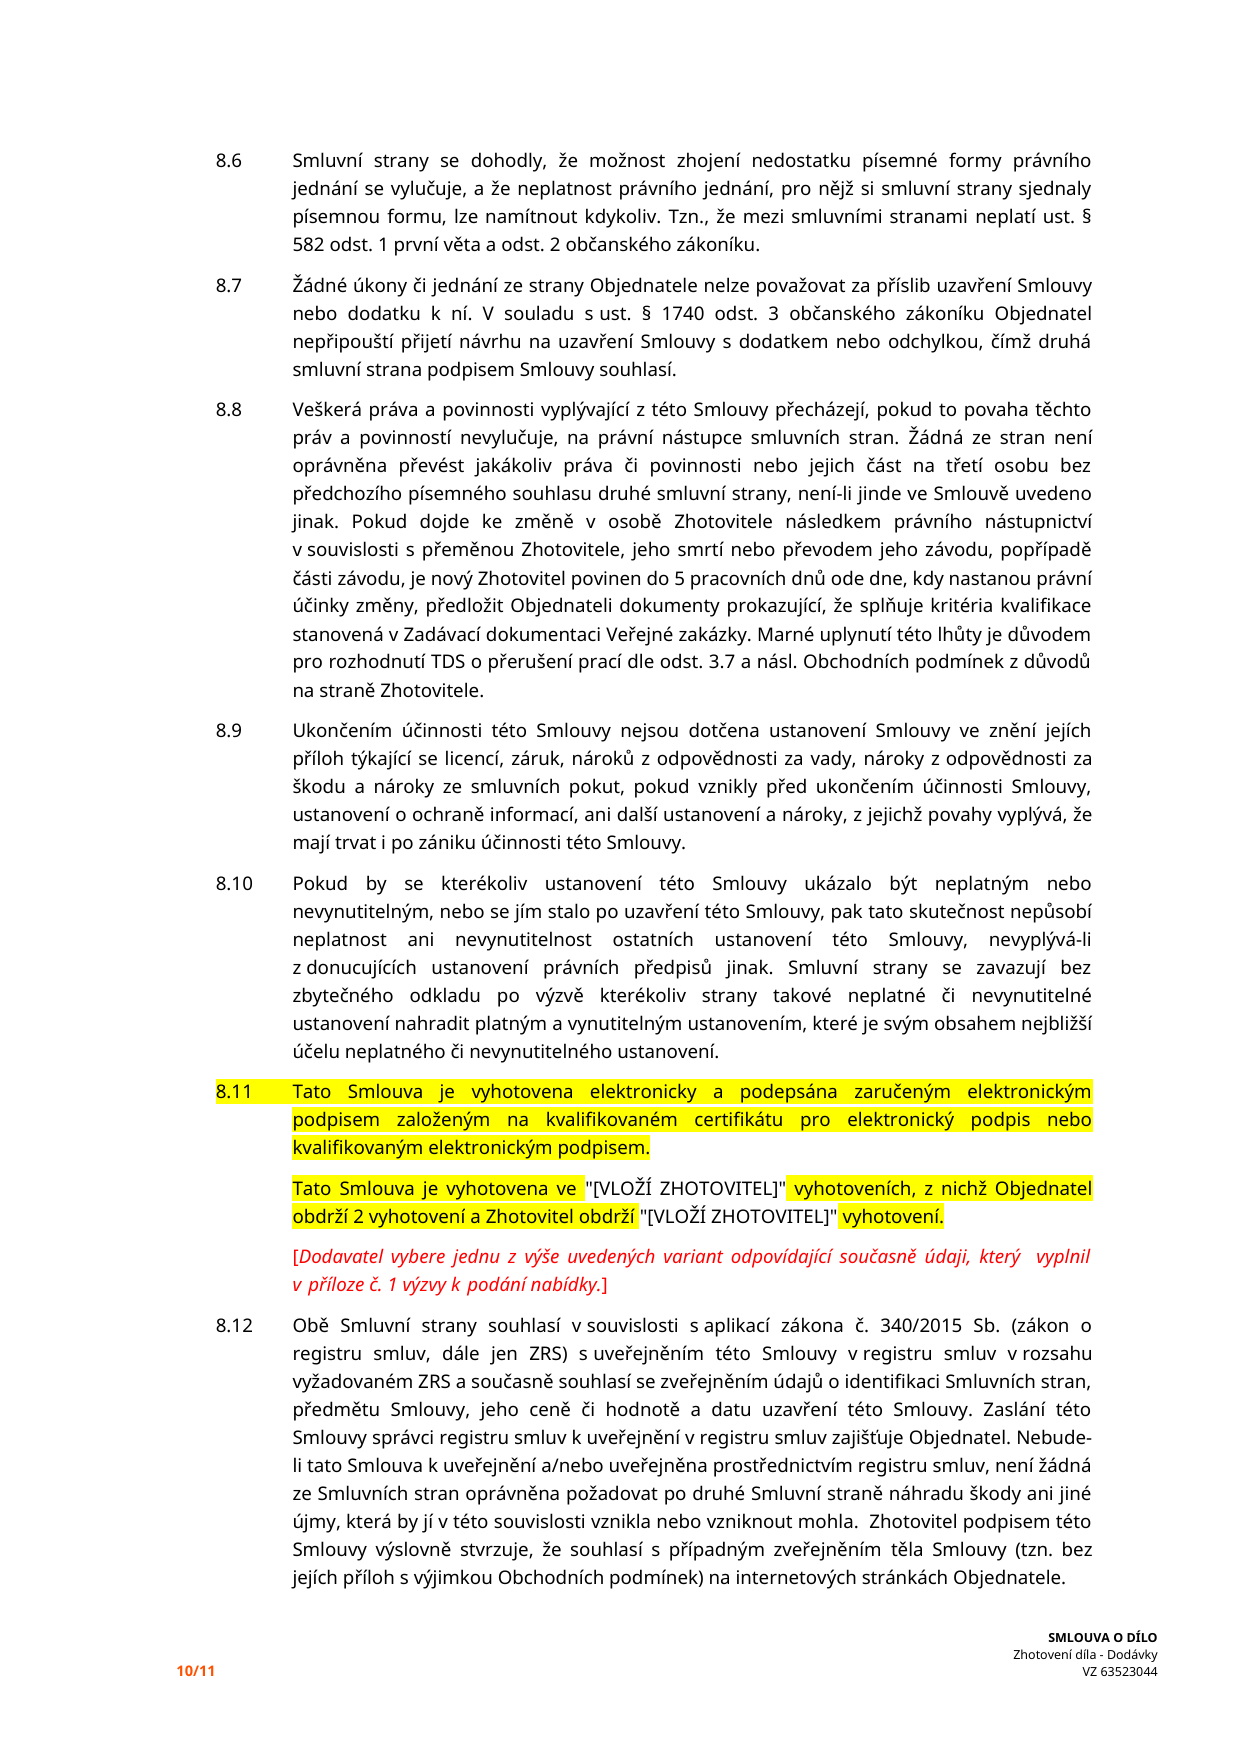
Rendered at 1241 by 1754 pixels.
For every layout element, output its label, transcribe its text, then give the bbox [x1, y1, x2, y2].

text Ukončením účinnosti této Smlouvy nejsou dotčena ustanovení Smlouvy ve znění jejích příloh týkající se licencí, záruk, nároků z odpovědnosti za vady, nároky z odpovědnosti za škodu a nároky ze smluvních pokut, pokud vznikly před ukončením účinnosti Smlouvy, ustanovení o ochraně informací, ani další ustanovení a nároky, z jejichž povahy vyplývá, že mají trvat i po zániku účinnosti této Smlouvy. [216, 717, 1093, 855]
text Tato Smlouva je vyhotovena elektronicky a podepsána zaručeným elektronickým podpisem založeným na kvalifikovaném certifikátu pro elektronický podpis nebo kvalifikovaným elektronickým podpisem. [216, 1104, 1093, 1160]
text Pokud by se kterékoliv ustanovení této Smlouvy ukázalo být neplatným nebo nevynutitelným, nebo se jím stalo po uzavření této Smlouvy, pak tato skutečnost nepůsobí neplatnost ani nevynutitelnost ostatních ustanovení této Smlouvy, nevyplývá-li z donucujících ustanovení právních předpisů jinak. Smluvní strany se zavazují bez zbytečného odkladu po výzvě kterékoliv strany takové neplatné či nevynutitelné ustanovení nahradit platným a vynutitelným ustanovením, které je svým obsahem nejbližší účelu neplatného či nevynutitelného ustanovení. [216, 870, 1093, 1064]
list Tato Smlouva je vyhotovena ve "[VLOŽÍ ZHOTOVITEL]" vyhotoveních, z nichž Objednatel obdrží 2 vyhotovení a Zhotovitel obdrží "[VLOŽÍ ZHOTOVITEL]" vyhotovení. [292, 1175, 1093, 1229]
text Žádné úkony či jednání ze strany Objednatele nelze považovat za příslib uzavření Smlouvy nebo dodatku k ní. V souladu s ust. § 1740 odst. 3 občanského zákoníku Objednatel nepřipouští přijetí návrhu na uzavření Smlouvy s dodatkem nebo odchylkou, čímž druhá smluvní strana podpisem Smlouvy souhlasí. [216, 272, 1093, 382]
text Smluvní strany se dohodly, že možnost zhojení nedostatku písemné formy právního jednání se vylučuje, a že neplatnost právního jednání, pro nějž si smluvní strany sjednaly písemnou formu, lze namítnout kdykoliv. Tzn., že mezi smluvními stranami neplatí ust. § 582 odst. 1 první věta a odst. 2 občanského zákoníku. [216, 147, 1093, 257]
text Obě Smluvní strany souhlasí v souvislosti s aplikací zákona č. 340/2015 Sb. (zákon o registru smluv, dále jen ZRS) s uveřejněním této Smlouvy v registru smluv v rozsahu vyžadovaném ZRS a současně souhlasí se zveřejněním údajů o identifikaci Smluvních stran, předmětu Smlouvy, jeho ceně či hodnotě a datu uzavření této Smlouvy. Zaslání této Smlouvy správci registru smluv k uveřejnění v registru smluv zajišťuje Objednatel. Nebude-li tato Smlouva k uveřejnění a/nebo uveřejněna prostřednictvím registru smluv, není žádná ze Smluvních stran oprávněna požadovat po druhé Smluvní straně náhradu škody ani jiné újmy, která by jí v této souvislosti vznikla nebo vzniknout mohla. Zhotovitel podpisem této Smlouvy výslovně stvrzuje, že souhlasí s případným zveřejněním těla Smlouvy (tzn. bez jejích příloh s výjimkou Obchodních podmínek) na internetových stránkách Objednatele. [216, 1312, 1093, 1590]
list [Dodavatel vybere jednu z výše uvedených variant odpovídající současně údaji, který vyplnil v příloze č. 1 výzvy k podání nabídky.] [292, 1244, 1093, 1297]
text Veškerá práva a povinnosti vyplývající z této Smlouvy přecházejí, pokud to povaha těchto práv a povinností nevylučuje, na právní nástupce smluvních stran. Žádná ze stran není oprávněna převést jakákoliv práva či povinnosti nebo jejich část na třetí osobu bez předchozího písemného souhlasu druhé smluvní strany, není-li jinde ve Smlouvě uvedeno jinak. Pokud dojde ke změně v osobě Zhotovitele následkem právního nástupnictví v souvislosti s přeměnou Zhotovitele, jeho smrtí nebo převodem jeho závodu, popřípadě části závodu, je nový Zhotovitel povinen do 5 pracovních dnů ode dne, kdy nastanou právní účinky změny, předložit Objednateli dokumenty prokazující, že splňuje kritéria kvalifikace stanovená v Zadávací dokumentaci Veřejné zakázky. Marné uplynutí této lhůty je důvodem pro rozhodnutí TDS o přerušení prací dle odst. 3.7 a násl. Obchodních podmínek z důvodů na straně Zhotovitele. [216, 397, 1093, 702]
